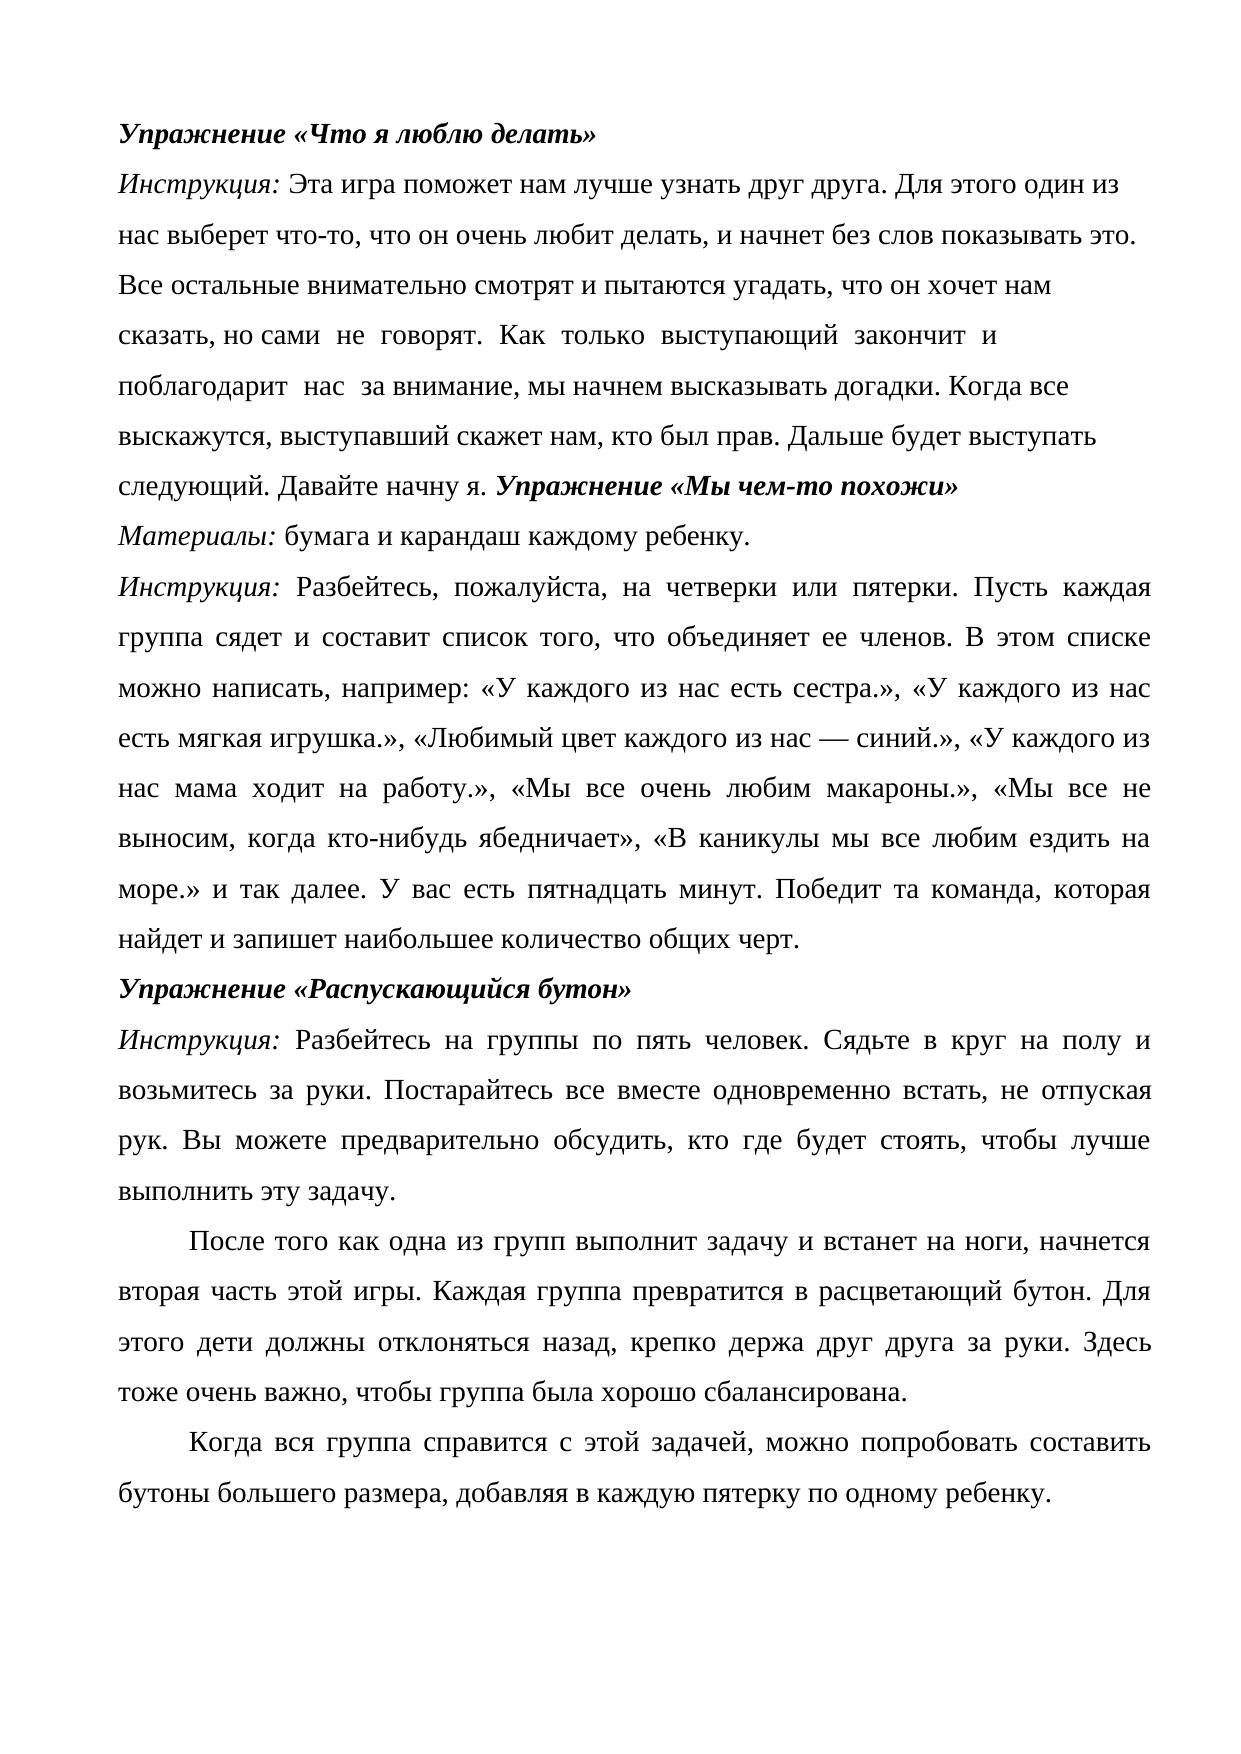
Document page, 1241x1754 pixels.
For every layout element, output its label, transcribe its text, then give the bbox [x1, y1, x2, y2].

subtitle Упражнение «Распускающийся бутон» [118, 972, 1211, 1005]
text Материалы: бумага и карандаш каждому ребенку. [118, 519, 1152, 552]
text Когда вся группа справится с этой задачей, можно попробовать составить бутоны большего размера, добавляя в каждую пятерку по одному ребенку. [118, 1424, 1152, 1508]
text Инструкция: Разбейтесь, пожалуйста, на четверки или пятерки. Пусть каждая группа сядет и составит список того, что объединяет ее членов. В этом списке можно написать, например: «У каждого из нас есть сестра.», «У каждого из нас есть мягкая игрушка.», «Любимый цвет каждого из нас — синий.», «У каждого из нас мама ходит на работу.», «Мы все очень любим макароны.», «Мы все не выносим, когда кто-нибудь ябедничает», «В каникулы мы все любим ездить на море.» и так далее. У вас есть пятнадцать минут. Победит та команда, которая найдет и запишет наибольшее количество общих черт. [118, 569, 1152, 955]
text После того как одна из групп выполнит задачу и встанет на ноги, начнется вторая часть этой игры. Каждая группа превратится в расцветающий бутон. Для этого дети должны отклоняться назад, крепко держа друг друга за руки. Здесь тоже очень важно, чтобы группа была хорошо сбалансирована. [118, 1223, 1152, 1408]
subtitle Упражнение «Что я люблю делать» [118, 116, 1211, 149]
text Инструкция: Разбейтесь на группы по пять человек. Сядьте в круг на полу и возьмитесь за руки. Постарайтесь все вместе одновременно встать, не отпуская рук. Вы можете предварительно обсудить, кто где будет стоять, чтобы лучше выполнить эту задачу. [118, 1022, 1152, 1206]
text Инструкция: Эта игра поможет нам лучше узнать друг друга. Для этого один из нас выберет что-то, что он очень любит делать, и начнет без слов показывать это. Все остальные внимательно смотрят и пытаются угадать, что он хочет нам сказать, но сами не говорят. Как только выступающий закончит и поблагодарит нас за внимание, мы начнем высказывать догадки. Когда все выскажутся, выступавший скажет нам, кто был прав. Дальше будет выступать следующий. Давайте начну я. Упражнение «Мы чем-то похожи» [118, 167, 1154, 502]
